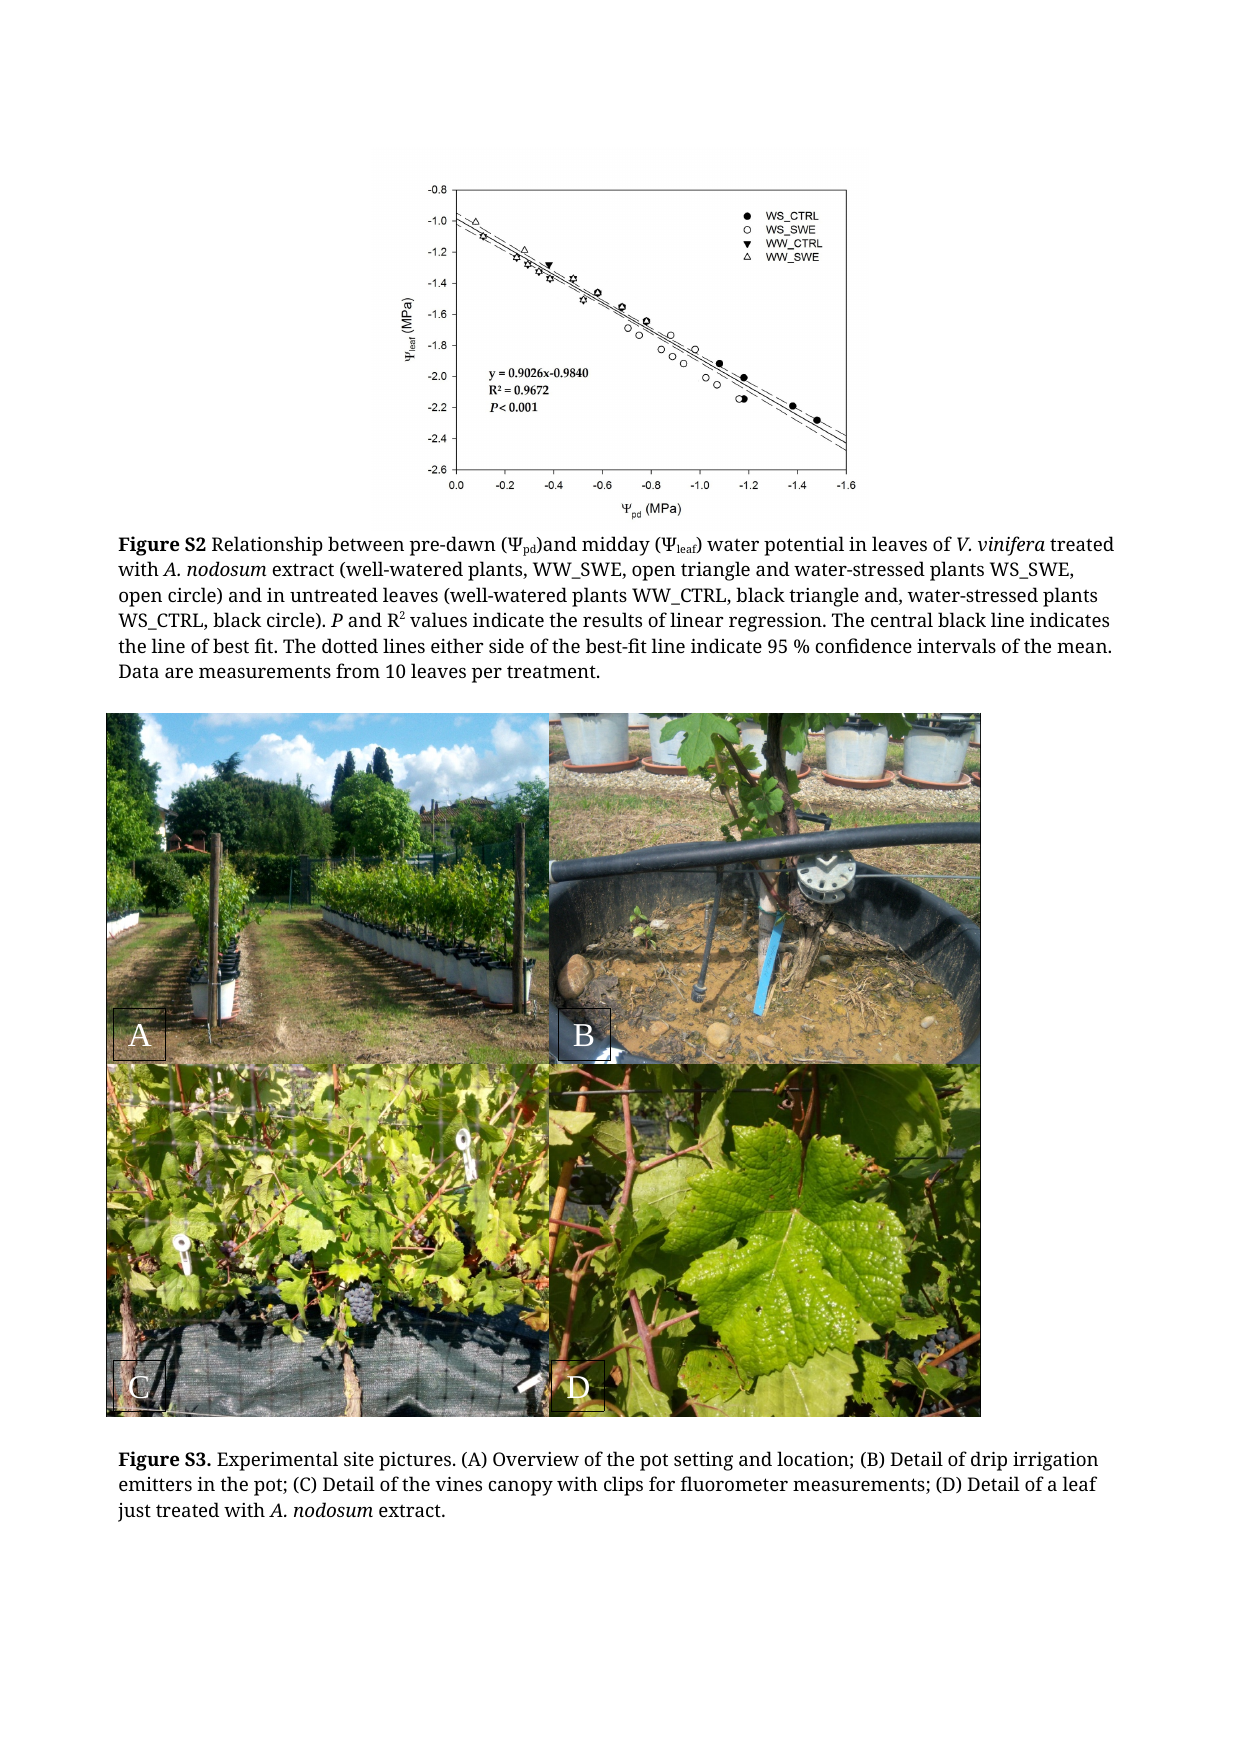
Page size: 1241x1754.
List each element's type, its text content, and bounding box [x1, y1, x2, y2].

picture [106, 713, 981, 1417]
text Figure S3. Experimental site pictures. (A) Overview of the pot setting and location; (B) Detail of drip irrigation emitters in the pot; (C) Detail of the vines canopy with clips for fluorometer measurements; (D) Detail of a leaf just treated with A. nodosum extract. [118, 1446, 1122, 1522]
picture [371, 147, 869, 531]
text Figure S2 Relationship between pre-dawn (Ψpd)and midday (Ψleaf) water potential in leaves of V. vinifera treated with A. nodosum extract (well-watered plants, WW_SWE, open triangle and water-stressed plants WS_SWE, open circle) and in untreated leaves (well-watered plants WW_CTRL, black triangle and, water-stressed plants WS_CTRL, black circle). P and R2 values indicate the results of linear regression. The central black line indicates the line of best fit. The dotted lines either side of the best-fit line indicate 95 % confidence intervals of the mean. Data are measurements from 10 leaves per treatment. [118, 531, 1122, 684]
